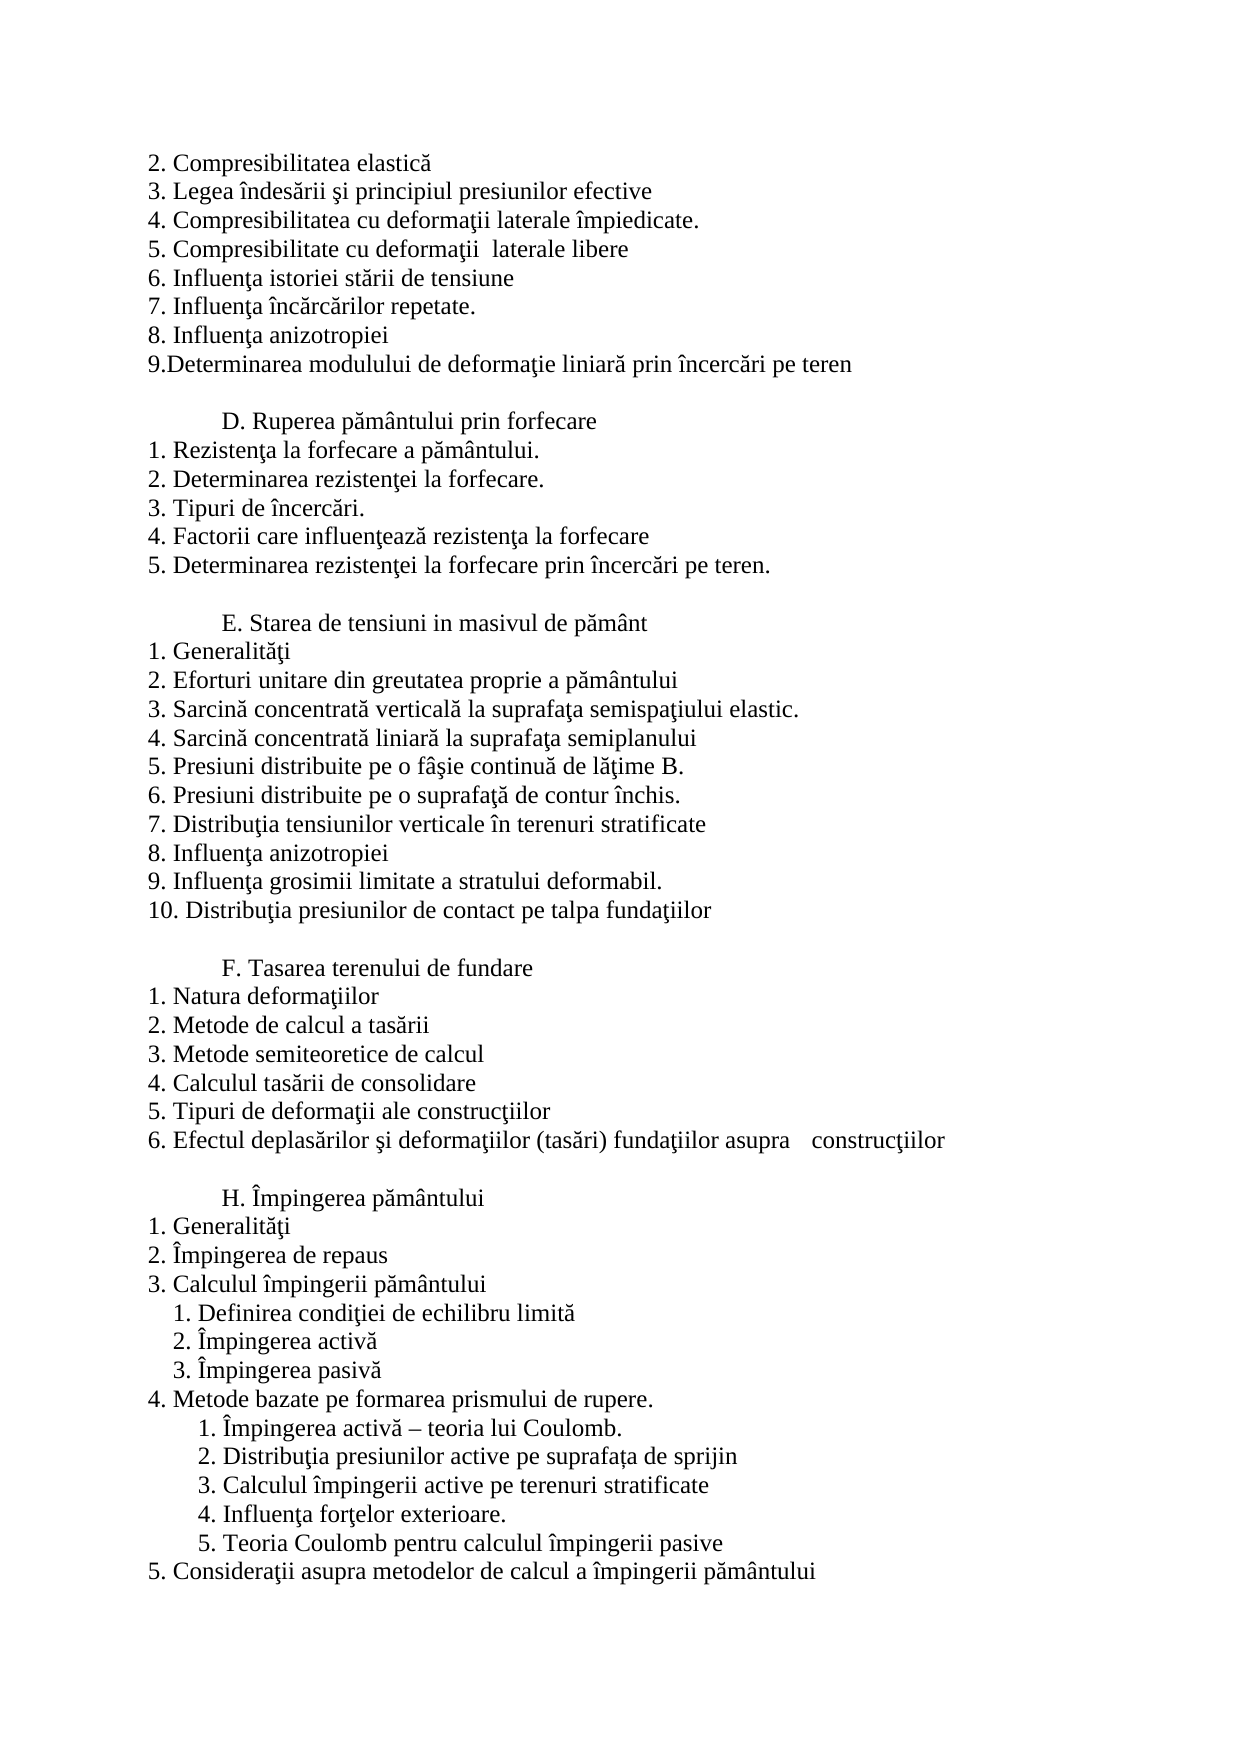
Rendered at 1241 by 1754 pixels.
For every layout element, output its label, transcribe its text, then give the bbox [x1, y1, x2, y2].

text 3. Legea îndesării şi principiul presiunilor efective [148, 176, 1093, 205]
text 2. Metode de calcul a tasării [148, 1010, 1093, 1039]
text 2. Împingerea activă [148, 1326, 1093, 1355]
text 5. Tipuri de deformaţii ale construcţiilor [148, 1096, 1093, 1125]
text 1. Împingerea activă – teoria lui Coulomb. [148, 1413, 1093, 1441]
text 3. Calculul împingerii active pe terenuri stratificate [148, 1470, 1093, 1499]
text 3. Împingerea pasivă [148, 1355, 1093, 1384]
text 4. Sarcină concentrată liniară la suprafaţa semiplanului [148, 723, 1093, 751]
text 7. Influenţa încărcărilor repetate. [148, 291, 1093, 320]
text 8. Influenţa anizotropiei [148, 838, 1093, 866]
text 4. Calculul tasării de consolidare [148, 1068, 1093, 1096]
text 9. Influenţa grosimii limitate a stratului deformabil. [148, 866, 1093, 895]
text 5. Determinarea rezistenţei la forfecare prin încercări pe teren. [148, 550, 1093, 579]
text 1. Generalităţi [148, 636, 1093, 665]
text 6. Presiuni distribuite pe o suprafaţă de contur închis. [148, 780, 1093, 809]
text 8. Influenţa anizotropiei [148, 320, 1093, 349]
text 2. Distribuţia presiunilor active pe suprafața de sprijin [148, 1441, 1093, 1470]
text 2. Împingerea de repaus [148, 1240, 1093, 1269]
text 5. Teoria Coulomb pentru calculul împingerii pasive [148, 1528, 1093, 1556]
text D. Ruperea pământului prin forfecare [148, 406, 1093, 435]
text H. Împingerea pământului [148, 1183, 1093, 1211]
text 10. Distribuţia presiunilor de contact pe talpa fundaţiilor [148, 895, 1093, 924]
text 1. Definirea condiţiei de echilibru limită [148, 1298, 1093, 1326]
text 5. Compresibilitate cu deformaţii laterale libere [148, 234, 1093, 263]
text 2. Eforturi unitare din greutatea proprie a pământului [148, 665, 1093, 694]
text 3. Tipuri de încercări. [148, 493, 1093, 521]
text 3. Sarcină concentrată verticală la suprafaţa semispaţiului elastic. [148, 694, 1093, 723]
text 6. Efectul deplasărilor şi deformaţiilor (tasări) fundaţiilor asupra construcţiilor [148, 1125, 1093, 1154]
text 4. Factorii care influenţează rezistenţa la forfecare [148, 521, 1093, 550]
text 4. Compresibilitatea cu deformaţii laterale împiedicate. [148, 205, 1093, 234]
text 3. Metode semiteoretice de calcul [148, 1039, 1093, 1068]
text 2. Determinarea rezistenţei la forfecare. [148, 464, 1093, 493]
text 6. Influenţa istoriei stării de tensiune [148, 263, 1093, 291]
text 4. Metode bazate pe formarea prismului de rupere. [148, 1384, 1093, 1413]
text 1. Natura deformaţiilor [148, 981, 1093, 1010]
text 1. Rezistenţa la forfecare a pământului. [148, 435, 1093, 464]
text 3. Calculul împingerii pământului [148, 1269, 1093, 1298]
text 2. Compresibilitatea elastică [148, 148, 1093, 176]
text 4. Influenţa forţelor exterioare. [148, 1499, 1093, 1528]
text 5. Consideraţii asupra metodelor de calcul a împingerii pământului [148, 1556, 1093, 1585]
text 7. Distribuţia tensiunilor verticale în terenuri stratificate [148, 809, 1093, 838]
text 5. Presiuni distribuite pe o fâşie continuă de lăţime B. [148, 751, 1093, 780]
text F. Tasarea terenului de fundare [148, 953, 1093, 981]
text 1. Generalităţi [148, 1211, 1093, 1240]
text 9.Determinarea modulului de deformaţie liniară prin încercări pe teren [148, 349, 1093, 378]
text E. Starea de tensiuni in masivul de pământ [148, 608, 1093, 636]
